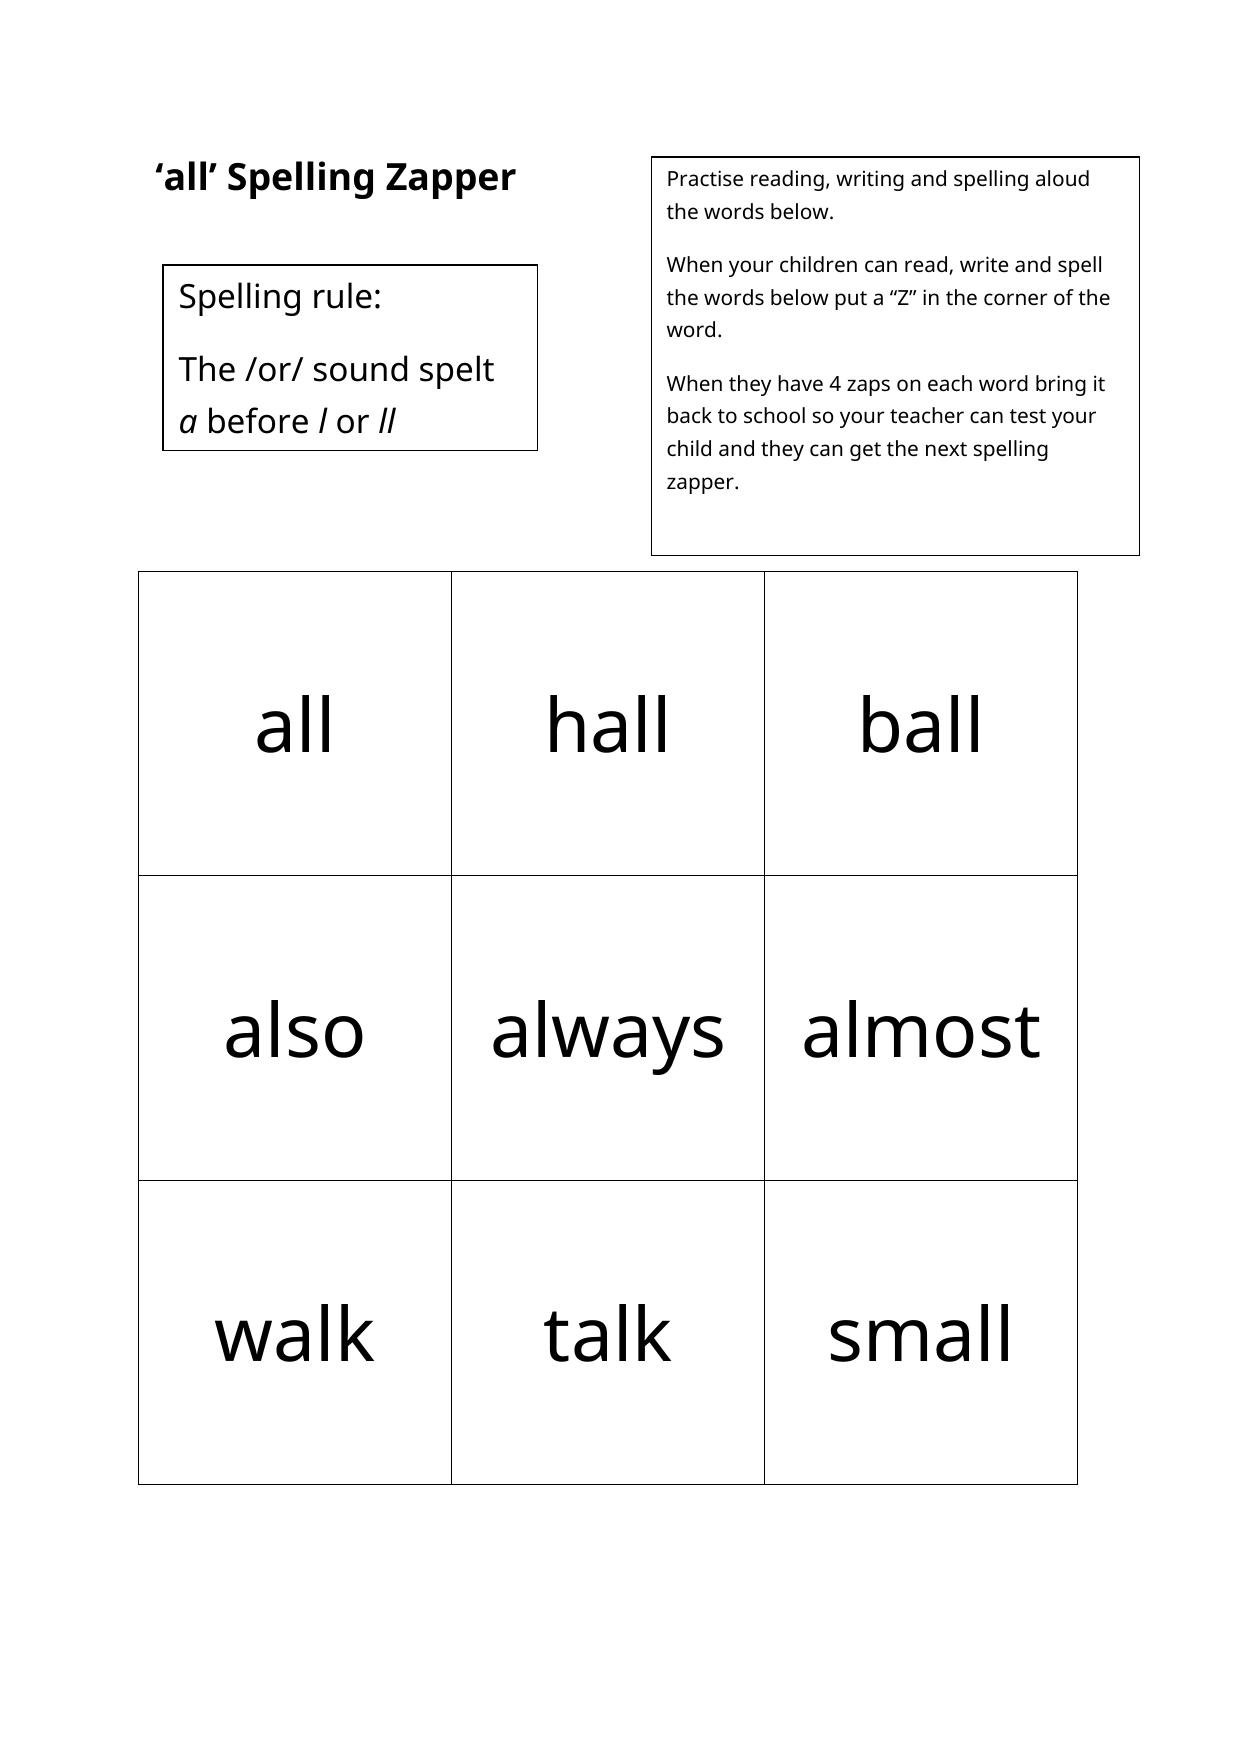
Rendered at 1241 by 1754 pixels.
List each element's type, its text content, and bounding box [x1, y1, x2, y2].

table_cell also [139, 876, 451, 1179]
text ‘all’ Spelling Zapper [150, 150, 1090, 201]
table_header all [139, 572, 451, 875]
table_header ball [765, 572, 1077, 875]
table_cell walk [139, 1181, 451, 1484]
table_header hall [452, 572, 764, 875]
table_cell small [765, 1181, 1077, 1484]
table_cell talk [452, 1181, 764, 1484]
table_cell always [452, 876, 764, 1179]
table_cell almost [765, 876, 1077, 1179]
